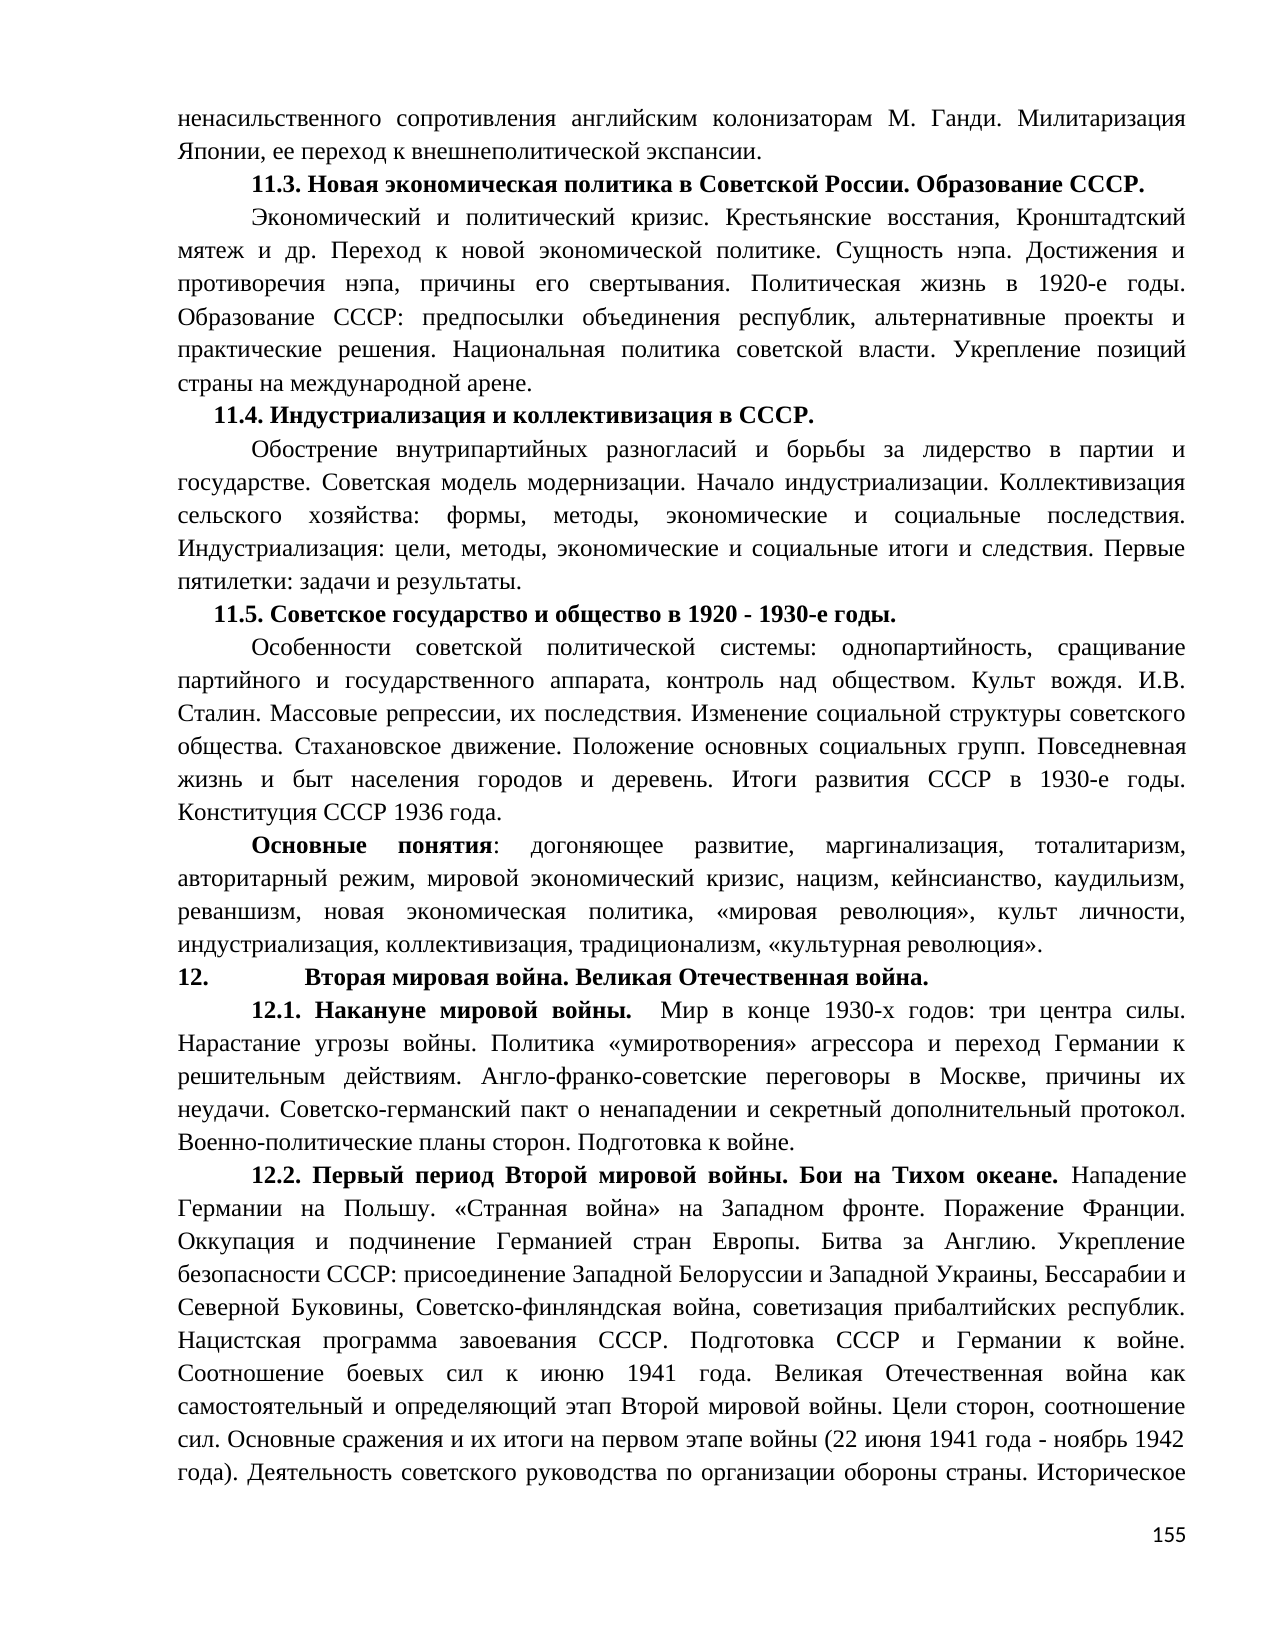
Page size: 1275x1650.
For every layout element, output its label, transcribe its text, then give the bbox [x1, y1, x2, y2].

text Основные понятия: догоняющее развитие, маргинализация, тоталитаризм, авторитарный режим, мировой экономический кризис, нацизм, кейнсианство, каудильизм, реваншизм, новая экономическая политика, «мировая революция», культ личности, индустриализация, коллективизация, традиционализм, «культурная революция». [177, 830, 1186, 958]
text Обострение внутрипартийных разногласий и борьбы за лидерство в партии и государстве. Советская модель модернизации. Начало индустриализации. Коллективизация сельского хозяйства: формы, методы, экономические и социальные последствия. Индустриализация: цели, методы, экономические и социальные итоги и следствия. Первые пятилетки: задачи и результаты. [177, 434, 1186, 594]
text 11.5. Советское государство и общество в 1920 - 1930-е годы. [177, 599, 1186, 627]
text 11.3. Новая экономическая политика в Советской России. Образование СССР. [177, 169, 1186, 198]
text Экономический и политический кризис. Крестьянские восстания, Кронштадтский мятеж и др. Переход к новой экономической политике. Сущность нэпа. Достижения и противоречия нэпа, причины его свертывания. Политическая жизнь в 1920-е годы. Образование СССР: предпосылки объединения республик, альтернативные проекты и практические решения. Национальная политика советской власти. Укрепление позиций страны на международной арене. [177, 202, 1186, 396]
text 11.4. Индустриализация и коллективизация в СССР. [177, 401, 1186, 429]
text Особенности советской политической системы: однопартийность, сращивание партийного и государственного аппарата, контроль над обществом. Культ вождя. И.В. Сталин. Массовые репрессии, их последствия. Изменение социальной структуры советского общества. Стахановское движение. Положение основных социальных групп. Повседневная жизнь и быт населения городов и деревень. Итоги развития СССР в 1930-е годы. Конституция СССР 1936 года. [177, 632, 1186, 826]
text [177, 103, 1186, 165]
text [177, 1160, 1186, 1486]
text 12.1. Накануне мировой войны. Мир в конце 1930-х годов: три центра силы. Нарастание угрозы войны. Политика «умиротворения» агрессора и переход Германии к решительным действиям. Англо-франко-советские переговоры в Москве, причины их неудачи. Советско-германский пакт о ненападении и секретный дополнительный протокол. Военно-политические планы сторон. Подготовка к войне. [177, 995, 1186, 1156]
list Вторая мировая война. Великая Отечественная война. [177, 962, 1186, 991]
